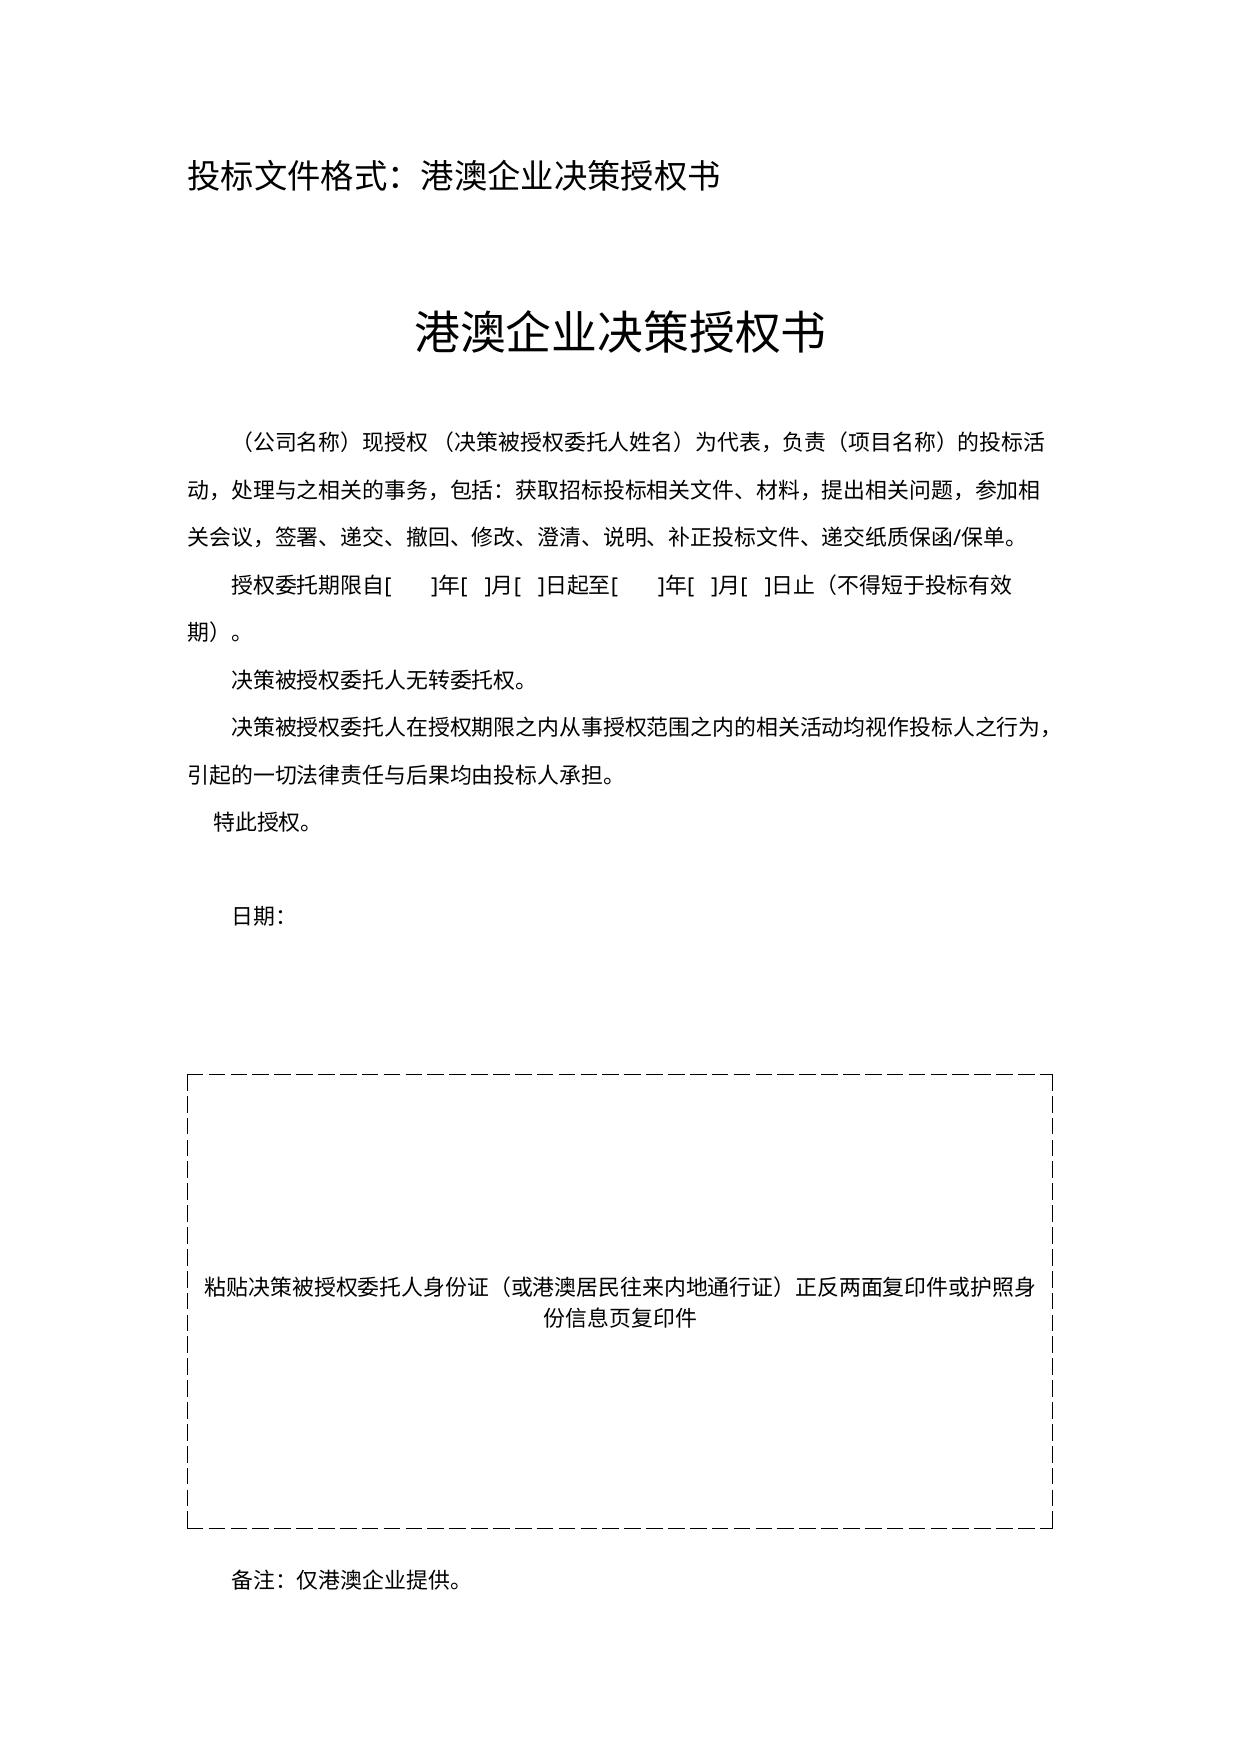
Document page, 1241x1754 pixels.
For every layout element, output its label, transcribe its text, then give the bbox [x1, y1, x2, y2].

text 决策被授权委托人无转委托权。 [187, 663, 1053, 694]
text 备注：仅港澳企业提供。 [187, 1563, 1053, 1594]
table_header 粘贴决策被授权委托人身份证（或港澳居民往来内地通行证）正反两面复印件或护照身份信息页复印件 [187, 1074, 1053, 1528]
text 特此授权。 [187, 805, 1053, 837]
text 授权委托期限自[ ]年[ ]月[ ]日起至[ ]年[ ]月[ ]日止（不得短于投标有效期）。 [187, 568, 1053, 647]
text （公司名称）现授权 （决策被授权委托人姓名）为代表，负责（项目名称）的投标活动，处理与之相关的事务，包括：获取招标投标相关文件、材料，提出相关问题，参加相关会议，签署、递交、撤回、修改、澄清、说明、补正投标文件、递交纸质保函/保单。 [187, 425, 1053, 552]
text 决策被授权委托人在授权期限之内从事授权范围之内的相关活动均视作投标人之行为，引起的一切法律责任与后果均由投标人承担。 [187, 710, 1053, 789]
text 投标文件格式：港澳企业决策授权书 [187, 150, 1053, 198]
text 日期： [187, 899, 1053, 930]
text 港澳企业决策授权书 [187, 296, 1053, 363]
